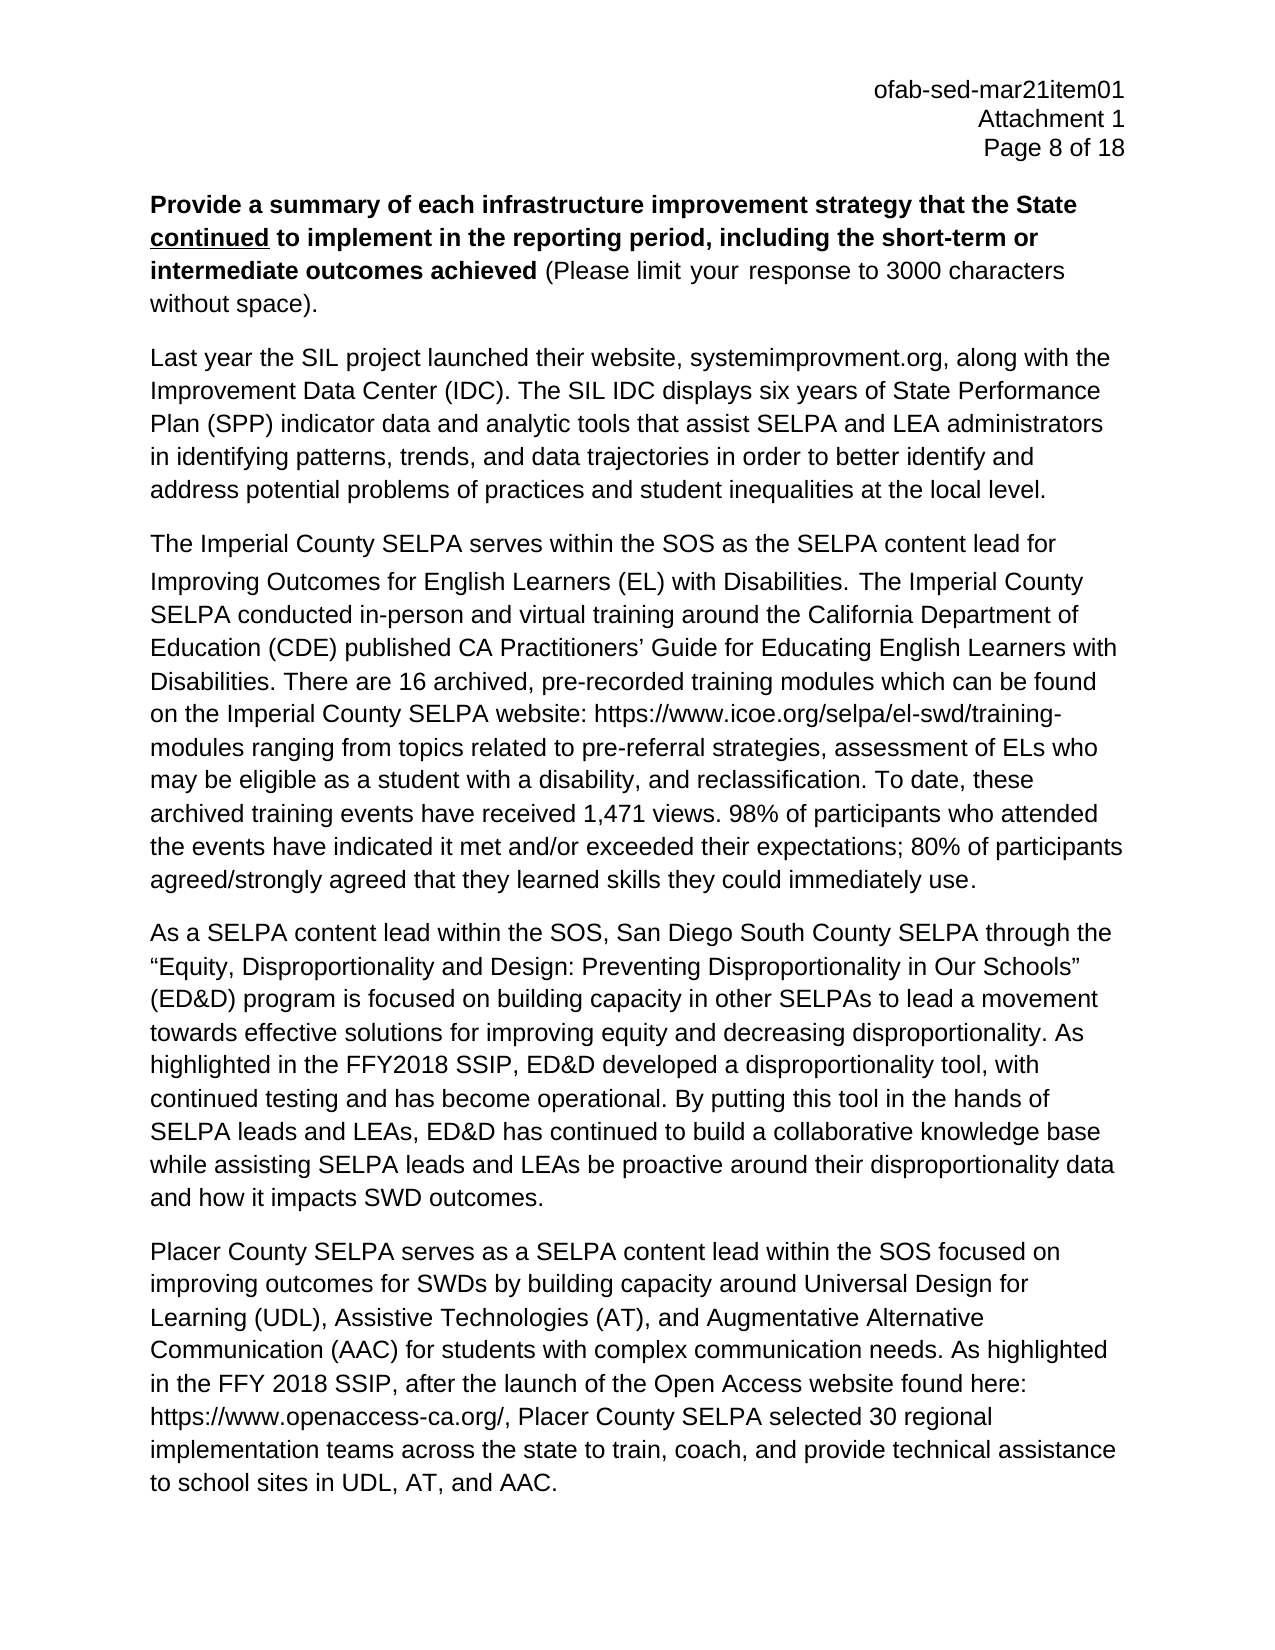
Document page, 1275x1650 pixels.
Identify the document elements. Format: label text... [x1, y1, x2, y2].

text Provide a summary of each infrastructure improvement strategy that the State continued to implement in the reporting period, including the short-term or intermediate outcomes achieved (Please limit your response to 3000 characters without space). [150, 190, 1125, 318]
text Last year the SIL project launched their website, systemimprovment.org, along with the Improvement Data Center (IDC). The SIL IDC displays six years of State Performance Plan (SPP) indicator data and analytic tools that assist SELPA and LEA administrators in identifying patterns, trends, and data trajectories in order to better identify and address potential problems of practices and student inequalities at the local level. [150, 343, 1125, 504]
text As a SELPA content lead within the SOS, San Diego South County SELPA through the “Equity, Disproportionality and Design: Preventing Disproportionality in Our Schools” (ED&D) program is focused on building capacity in other SELPAs to lead a movement towards effective solutions for improving equity and decreasing disproportionality. As highlighted in the FFY2018 SSIP, ED&D developed a disproportionality tool, with continued testing and has become operational. By putting this tool in the hands of SELPA leads and LEAs, ED&D has continued to build a collaborative knowledge base while assisting SELPA leads and LEAs be proactive around their disproportionality data and how it impacts SWD outcomes. [150, 918, 1125, 1211]
text Placer County SELPA serves as a SELPA content lead within the SOS focused on improving outcomes for SWDs by building capacity around Universal Design for Learning (UDL), Assistive Technologies (AT), and Augmentative Alternative Communication (AAC) for students with complex communication needs. As highlighted in the FFY 2018 SSIP, after the launch of the Open Access website found here: https://www.openaccess-ca.org/, Placer County SELPA selected 30 regional implementation teams across the state to train, coach, and provide technical assistance to school sites in UDL, AT, and AAC. [150, 1236, 1125, 1496]
text The Imperial County SELPA serves within the SOS as the SELPA content lead for Improving Outcomes for English Learners (EL) with Disabilities. The Imperial County SELPA conducted in-person and virtual training around the California Department of Education (CDE) published CA Practitioners’ Guide for Educating English Learners with Disabilities. There are 16 archived, pre-recorded training modules which can be found on the Imperial County SELPA website: https://www.icoe.org/selpa/el-swd/training-modules ranging from topics related to pre-referral strategies, assessment of ELs who may be eligible as a student with a disability, and reclassification. To date, these archived training events have received 1,471 views. 98% of participants who attended the events have indicated it met and/or exceeded their expectations; 80% of participants agreed/strongly agreed that they learned skills they could immediately use. [150, 529, 1125, 893]
